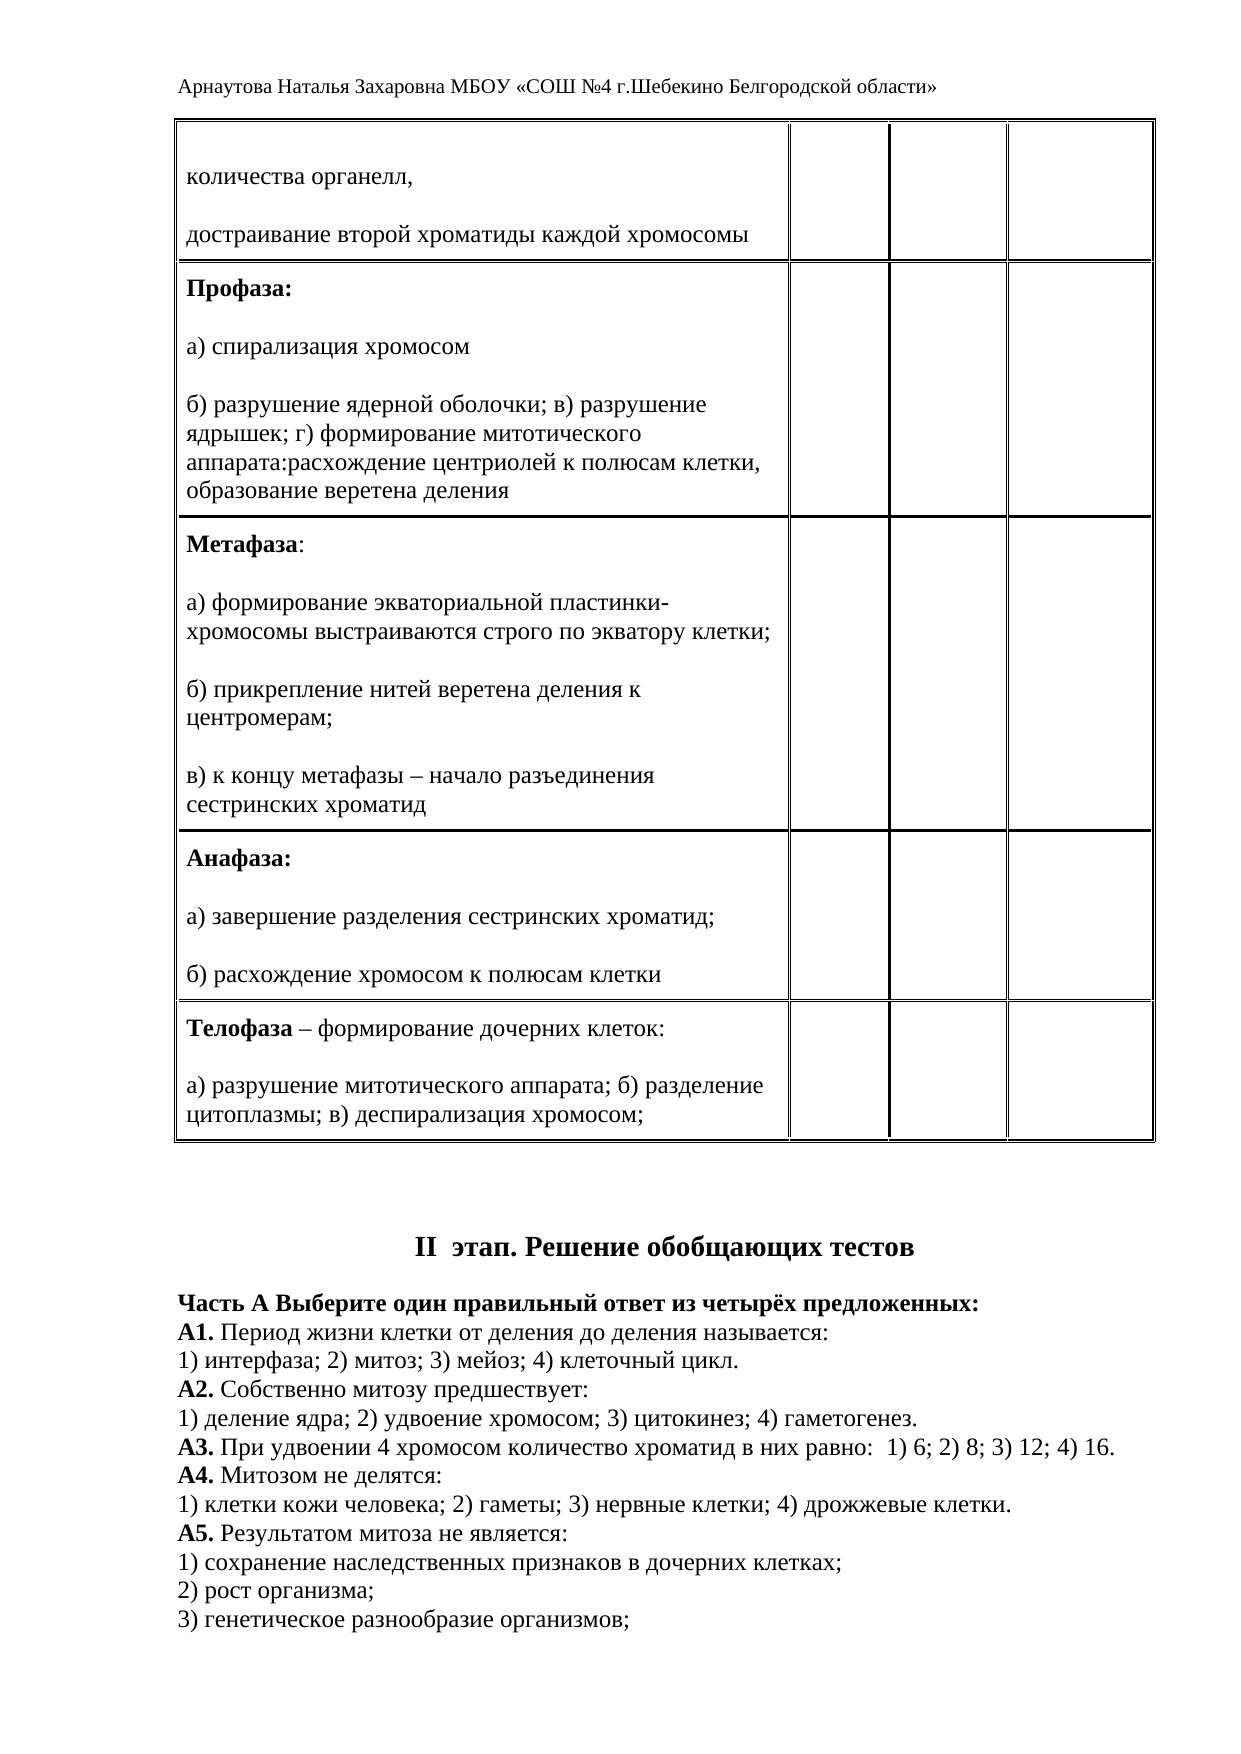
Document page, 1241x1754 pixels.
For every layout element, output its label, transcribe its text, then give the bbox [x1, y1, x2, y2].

text 1) интерфаза; 2) митоз; 3) мейоз; 4) клеточный цикл. [177, 1346, 1152, 1374]
table_cell Метафаза: а) формирование экваториальной пластинки- хромосомы выстраиваются строго по экватору клетки; б) прикрепление нитей веретена деления к центромерам; в) к концу метафазы – начало разъединения сестринских хроматид [177, 515, 788, 829]
table_cell [889, 122, 1007, 259]
text А1. Период жизни клетки от деления до деления называется: [177, 1317, 1152, 1346]
text А5. Результатом митоза не является: [177, 1518, 1152, 1547]
text 3) генетическое разнообразие организмов; [177, 1604, 1152, 1633]
text 1) деление ядра; 2) удвоение хромосом; 3) цитокинез; 4) гаметогенез. [177, 1403, 1152, 1432]
text 1) клетки кожи человека; 2) гаметы; 3) нервные клетки; 4) дрожжевые клетки. [177, 1489, 1152, 1518]
table_cell [791, 518, 888, 829]
table_cell [1008, 122, 1152, 259]
text 1) сохранение наследственных признаков в дочерних клетках; [177, 1547, 1152, 1576]
table_cell Телофаза – формирование дочерних клеток: а) разрушение митотического аппарата; б) разделение цитоплазмы; в) деспирализация хромосом; [177, 999, 790, 1139]
text А4. Митозом не делятся: [177, 1461, 1152, 1489]
table_cell [1009, 829, 1152, 998]
table_cell [1009, 515, 1152, 829]
table_cell [790, 120, 889, 259]
table_cell [889, 1002, 1007, 1139]
table_cell [1008, 999, 1153, 1139]
table_cell [791, 263, 888, 515]
text А2. Собственно митозу предшествует: [177, 1374, 1152, 1403]
table_cell [891, 832, 1006, 998]
table_cell [791, 832, 888, 998]
table_cell Профаза: а) спирализация хромосом б) разрушение ядерной оболочки; в) разрушение ядрышек; г) формирование митотического аппарата:расхождение центриолей к полюсам клетки, образование веретена деления [177, 259, 788, 515]
text 2) рост организма; [177, 1576, 1152, 1604]
table_cell [1009, 259, 1153, 515]
table_cell [790, 1002, 889, 1139]
table_cell [891, 263, 1006, 515]
text II этап. Решение обобщающих тестов [177, 1229, 1152, 1262]
text А3. При удвоении 4 хромосом количество хроматид в них равно: 1) 6; 2) 8; 3) 12; 4) 16. [177, 1432, 1152, 1461]
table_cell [177, 122, 790, 259]
table_cell Анафаза: а) завершение разделения сестринских хроматид; б) расхождение хромосом к полюсам клетки [177, 829, 788, 998]
text Часть А Выберите один правильный ответ из четырёх предложенных: [177, 1288, 1152, 1317]
table_cell [891, 518, 1006, 829]
